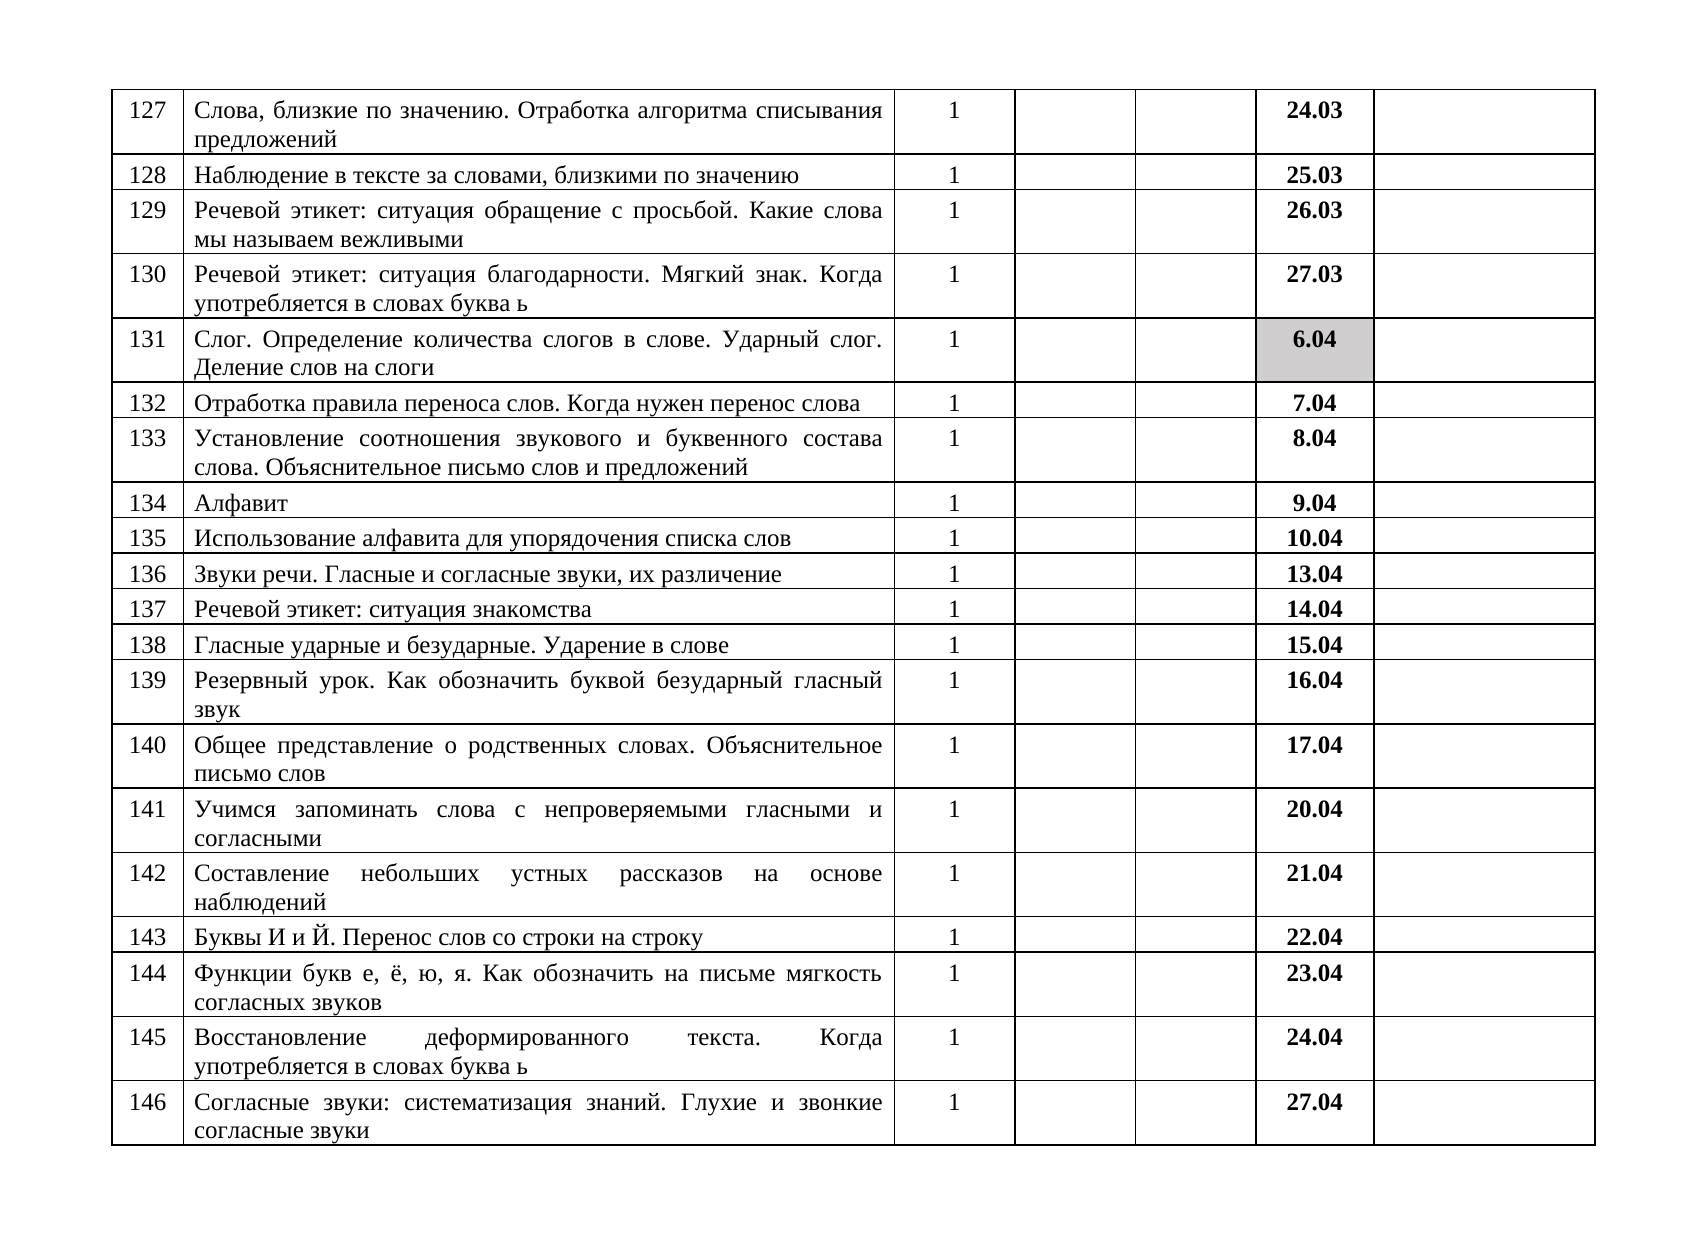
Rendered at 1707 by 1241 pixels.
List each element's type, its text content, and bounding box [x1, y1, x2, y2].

table_cell [1136, 589, 1255, 623]
table_cell 143 [113, 917, 183, 951]
table_cell [1136, 254, 1255, 317]
table_cell 1 [895, 625, 1014, 659]
table_cell 1 [895, 518, 1014, 552]
table_cell [1136, 853, 1255, 916]
table_cell [1375, 90, 1594, 153]
table_cell 1 [895, 725, 1014, 787]
table_cell [1136, 660, 1255, 723]
table_cell [1375, 1081, 1594, 1144]
table_cell 138 [113, 625, 183, 659]
table_cell Функции букв е, ё, ю, я. Как обозначить на письме мягкость согласных звуков [184, 953, 894, 1016]
table_cell [1136, 1081, 1255, 1144]
table_cell [1136, 725, 1255, 787]
table_cell 144 [113, 953, 183, 1016]
table_cell Слог. Определение количества слогов в слове. Ударный слог. Деление слов на слоги [184, 319, 894, 381]
table_cell [1136, 155, 1255, 188]
table_cell 129 [113, 190, 183, 253]
table_cell [1375, 589, 1594, 623]
table_cell [1136, 953, 1255, 1016]
table_cell 131 [113, 319, 183, 381]
table_cell 15.04 [1257, 625, 1373, 659]
table_cell [1136, 418, 1255, 481]
table_cell 130 [113, 254, 183, 317]
table_cell 1 [895, 155, 1014, 188]
table_cell [1016, 483, 1135, 517]
table_cell 14.04 [1257, 589, 1373, 623]
table_cell 27.03 [1257, 254, 1373, 317]
table_cell 21.04 [1257, 853, 1373, 916]
table_cell 23.04 [1257, 953, 1373, 1016]
table_cell 13.04 [1257, 554, 1373, 588]
table_cell [1375, 554, 1594, 588]
table_cell [1375, 383, 1594, 417]
table_cell [1375, 190, 1594, 253]
table_cell 7.04 [1257, 383, 1373, 417]
table_cell Установление соотношения звукового и буквенного состава слова. Объяснительное письмо слов и предложений [184, 418, 894, 481]
table_cell [1136, 625, 1255, 659]
table_cell [1016, 319, 1135, 381]
table_cell [1136, 789, 1255, 851]
table_cell [1136, 518, 1255, 552]
table_cell 9.04 [1257, 483, 1373, 517]
table_cell Алфавит [184, 483, 894, 517]
table_cell [1136, 383, 1255, 417]
table_cell [1016, 660, 1135, 723]
table_cell 134 [113, 483, 183, 517]
table_cell [1016, 725, 1135, 787]
table_cell [1136, 190, 1255, 253]
table_cell [1136, 1017, 1255, 1080]
table_cell 1 [895, 660, 1014, 723]
table_cell 132 [113, 383, 183, 417]
table_cell 133 [113, 418, 183, 481]
table_cell 1 [895, 1081, 1014, 1144]
table_cell 140 [113, 725, 183, 787]
table_cell 146 [113, 1081, 183, 1144]
table_cell Речевой этикет: ситуация обращение с просьбой. Какие слова мы называем вежливыми [184, 190, 894, 253]
table_cell [1375, 917, 1594, 951]
table_cell 1 [895, 589, 1014, 623]
table_cell 128 [113, 155, 183, 188]
table_cell 1 [895, 917, 1014, 951]
table_cell 1 [895, 853, 1014, 916]
table_cell [1016, 853, 1135, 916]
table_cell Речевой этикет: ситуация благодарности. Мягкий знак. Когда употребляется в словах буква ь [184, 254, 894, 317]
table_cell [1016, 789, 1135, 851]
table_cell [1136, 554, 1255, 588]
table_cell 1 [895, 418, 1014, 481]
table_cell 17.04 [1257, 725, 1373, 787]
table_cell 22.04 [1257, 917, 1373, 951]
table_cell [1136, 90, 1255, 153]
table_cell 1 [895, 789, 1014, 851]
table_cell 1 [895, 483, 1014, 517]
table_cell [1016, 383, 1135, 417]
table_cell 145 [113, 1017, 183, 1080]
table_cell [1016, 589, 1135, 623]
table_cell Буквы И и Й. Перенос слов со строки на строку [184, 917, 894, 951]
table_cell 141 [113, 789, 183, 851]
table_cell [1375, 725, 1594, 787]
table_cell 16.04 [1257, 660, 1373, 723]
table_cell 24.04 [1257, 1017, 1373, 1080]
table_cell Наблюдение в тексте за словами, близкими по значению [184, 155, 894, 188]
table_cell 1 [895, 1017, 1014, 1080]
table_cell Слова, близкие по значению. Отработка алгоритма списывания предложений [184, 90, 894, 153]
table_cell [1136, 917, 1255, 951]
table_cell [1136, 319, 1255, 381]
table_cell 24.03 [1257, 90, 1373, 153]
table_cell [1016, 1017, 1135, 1080]
table_cell [1136, 483, 1255, 517]
table_cell Звуки речи. Гласные и согласные звуки, их различение [184, 554, 894, 588]
table_cell [1016, 917, 1135, 951]
table_cell 1 [895, 190, 1014, 253]
table_cell Резервный урок. Как обозначить буквой безударный гласный звук [184, 660, 894, 723]
table_cell [1016, 190, 1135, 253]
table_cell 1 [895, 554, 1014, 588]
table_cell [1016, 518, 1135, 552]
table_cell [1375, 1017, 1594, 1080]
table_cell [1016, 254, 1135, 317]
table_cell [1016, 554, 1135, 588]
table_cell 6.04 [1257, 319, 1373, 381]
table_cell [1016, 155, 1135, 188]
table_cell 1 [895, 90, 1014, 153]
table_cell 25.03 [1257, 155, 1373, 188]
table_cell [1375, 319, 1594, 381]
table_cell Речевой этикет: ситуация знакомства [184, 589, 894, 623]
table_cell [1016, 90, 1135, 153]
table_cell 1 [895, 953, 1014, 1016]
table_cell [1375, 518, 1594, 552]
table_cell 137 [113, 589, 183, 623]
table_cell Учимся запоминать слова с непроверяемыми гласными и согласными [184, 789, 894, 851]
table_cell [1016, 1081, 1135, 1144]
table_cell [1375, 789, 1594, 851]
table_cell Гласные ударные и безударные. Ударение в слове [184, 625, 894, 659]
table_cell 127 [113, 90, 183, 153]
table_cell [1375, 625, 1594, 659]
table_cell [1375, 953, 1594, 1016]
table_cell 135 [113, 518, 183, 552]
table_cell [1375, 660, 1594, 723]
table_cell Общее представление о родственных словах. Объяснительное письмо слов [184, 725, 894, 787]
table_cell 136 [113, 554, 183, 588]
table_cell 8.04 [1257, 418, 1373, 481]
table_cell 142 [113, 853, 183, 916]
table_cell [1375, 155, 1594, 188]
table_cell 20.04 [1257, 789, 1373, 851]
table_cell 139 [113, 660, 183, 723]
table_cell [1375, 853, 1594, 916]
table_cell 1 [895, 383, 1014, 417]
table_cell Отработка правила переноса слов. Когда нужен перенос слова [184, 383, 894, 417]
table_cell [1016, 953, 1135, 1016]
table_cell 26.03 [1257, 190, 1373, 253]
table_cell [1016, 625, 1135, 659]
table_cell 27.04 [1257, 1081, 1373, 1144]
table_cell [1375, 418, 1594, 481]
table_cell Восстановление деформированного текста. Когда употребляется в словах буква ь [184, 1017, 894, 1080]
table_cell 1 [895, 254, 1014, 317]
table_cell 10.04 [1257, 518, 1373, 552]
table_cell [1375, 483, 1594, 517]
table_cell 1 [895, 319, 1014, 381]
table_cell Использование алфавита для упорядочения списка слов [184, 518, 894, 552]
table_cell [1016, 418, 1135, 481]
table_cell Согласные звуки: систематизация знаний. Глухие и звонкие согласные звуки [184, 1081, 894, 1144]
table_cell Составление небольших устных рассказов на основе наблюдений [184, 853, 894, 916]
table_cell [1375, 254, 1594, 317]
